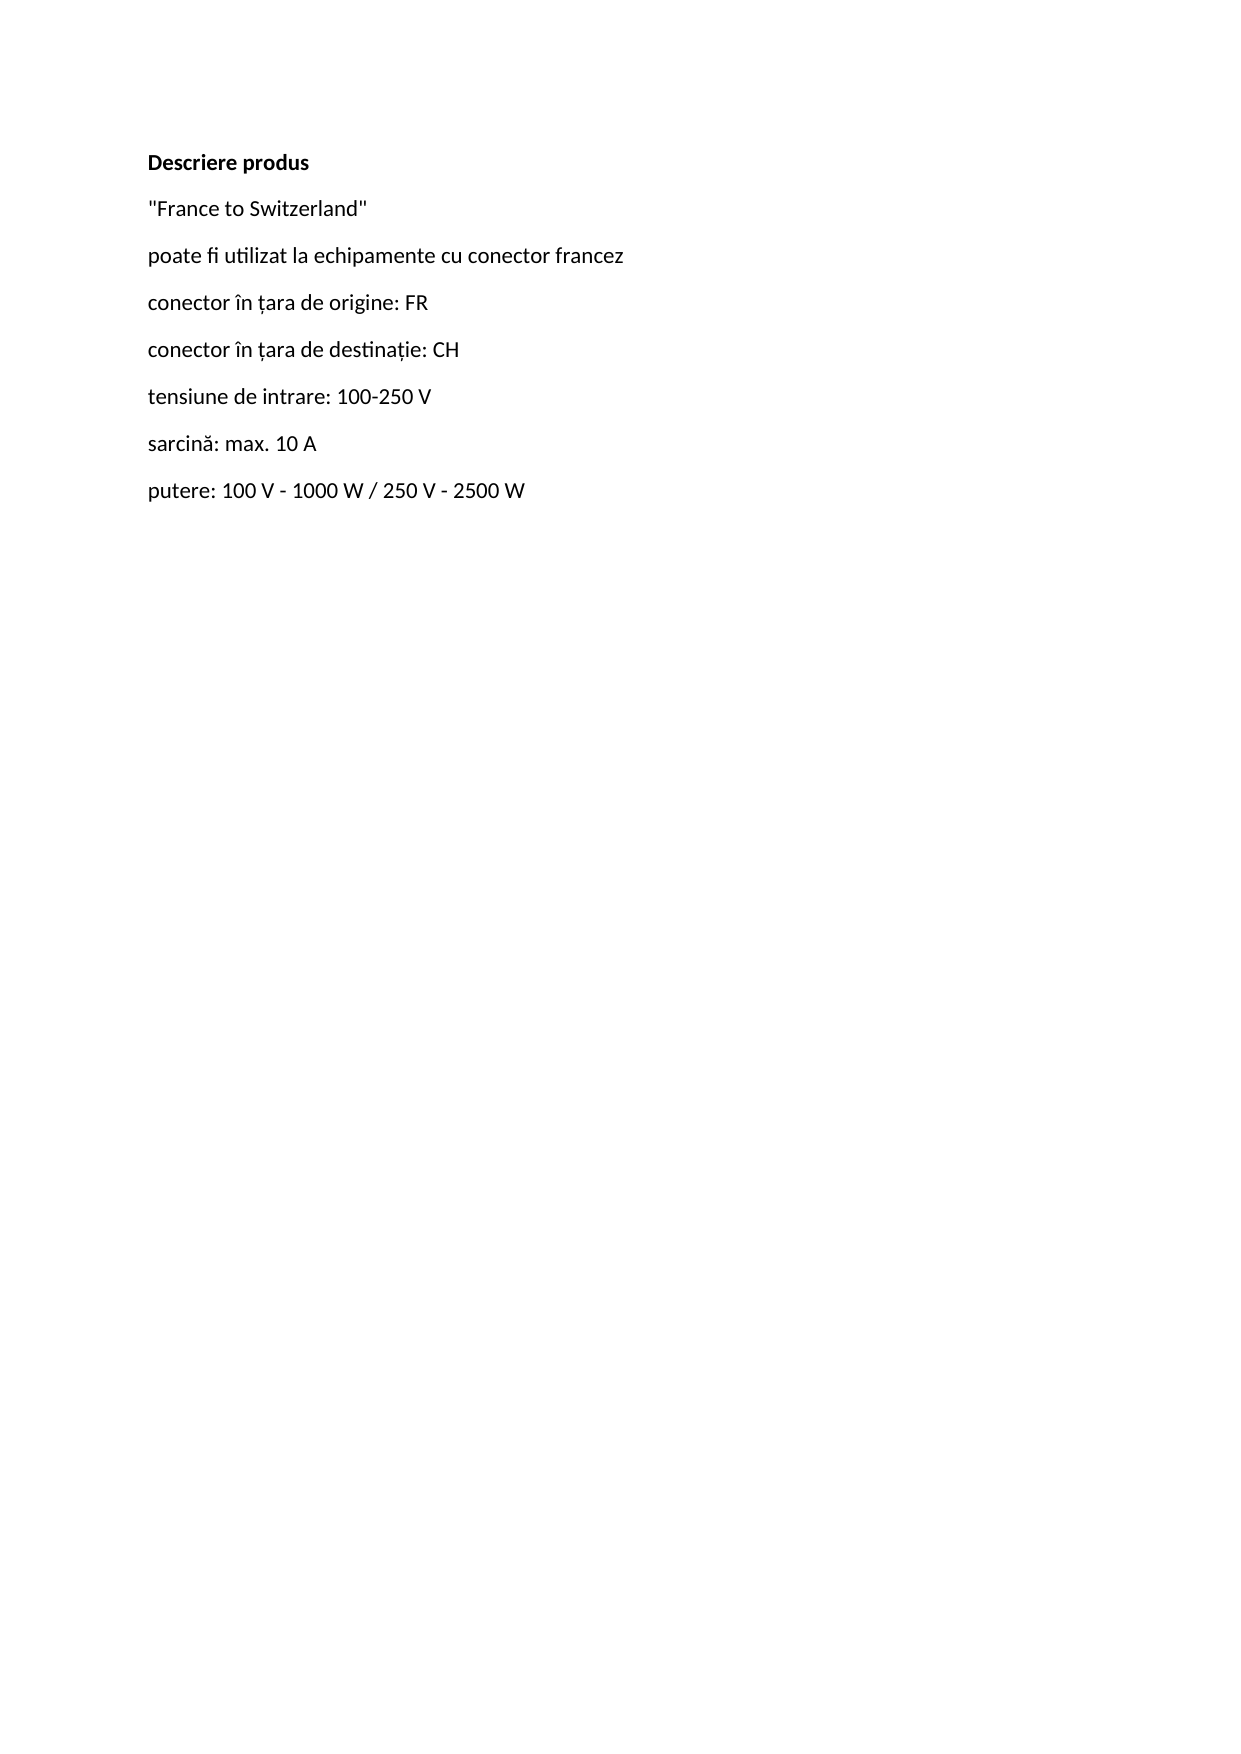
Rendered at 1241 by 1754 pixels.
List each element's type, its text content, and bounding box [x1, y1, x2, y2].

text tensiune de intrare: 100-250 V [148, 382, 1093, 410]
text Descriere produs [148, 148, 1093, 176]
text putere: 100 V - 1000 W / 250 V - 2500 W [148, 476, 1093, 504]
text "France to Switzerland" [148, 194, 1093, 222]
text sarcină: max. 10 A [148, 429, 1093, 457]
text conector în țara de origine: FR [148, 288, 1093, 316]
text poate fi utilizat la echipamente cu conector francez [148, 241, 1093, 269]
text conector în țara de destinație: CH [148, 335, 1093, 363]
